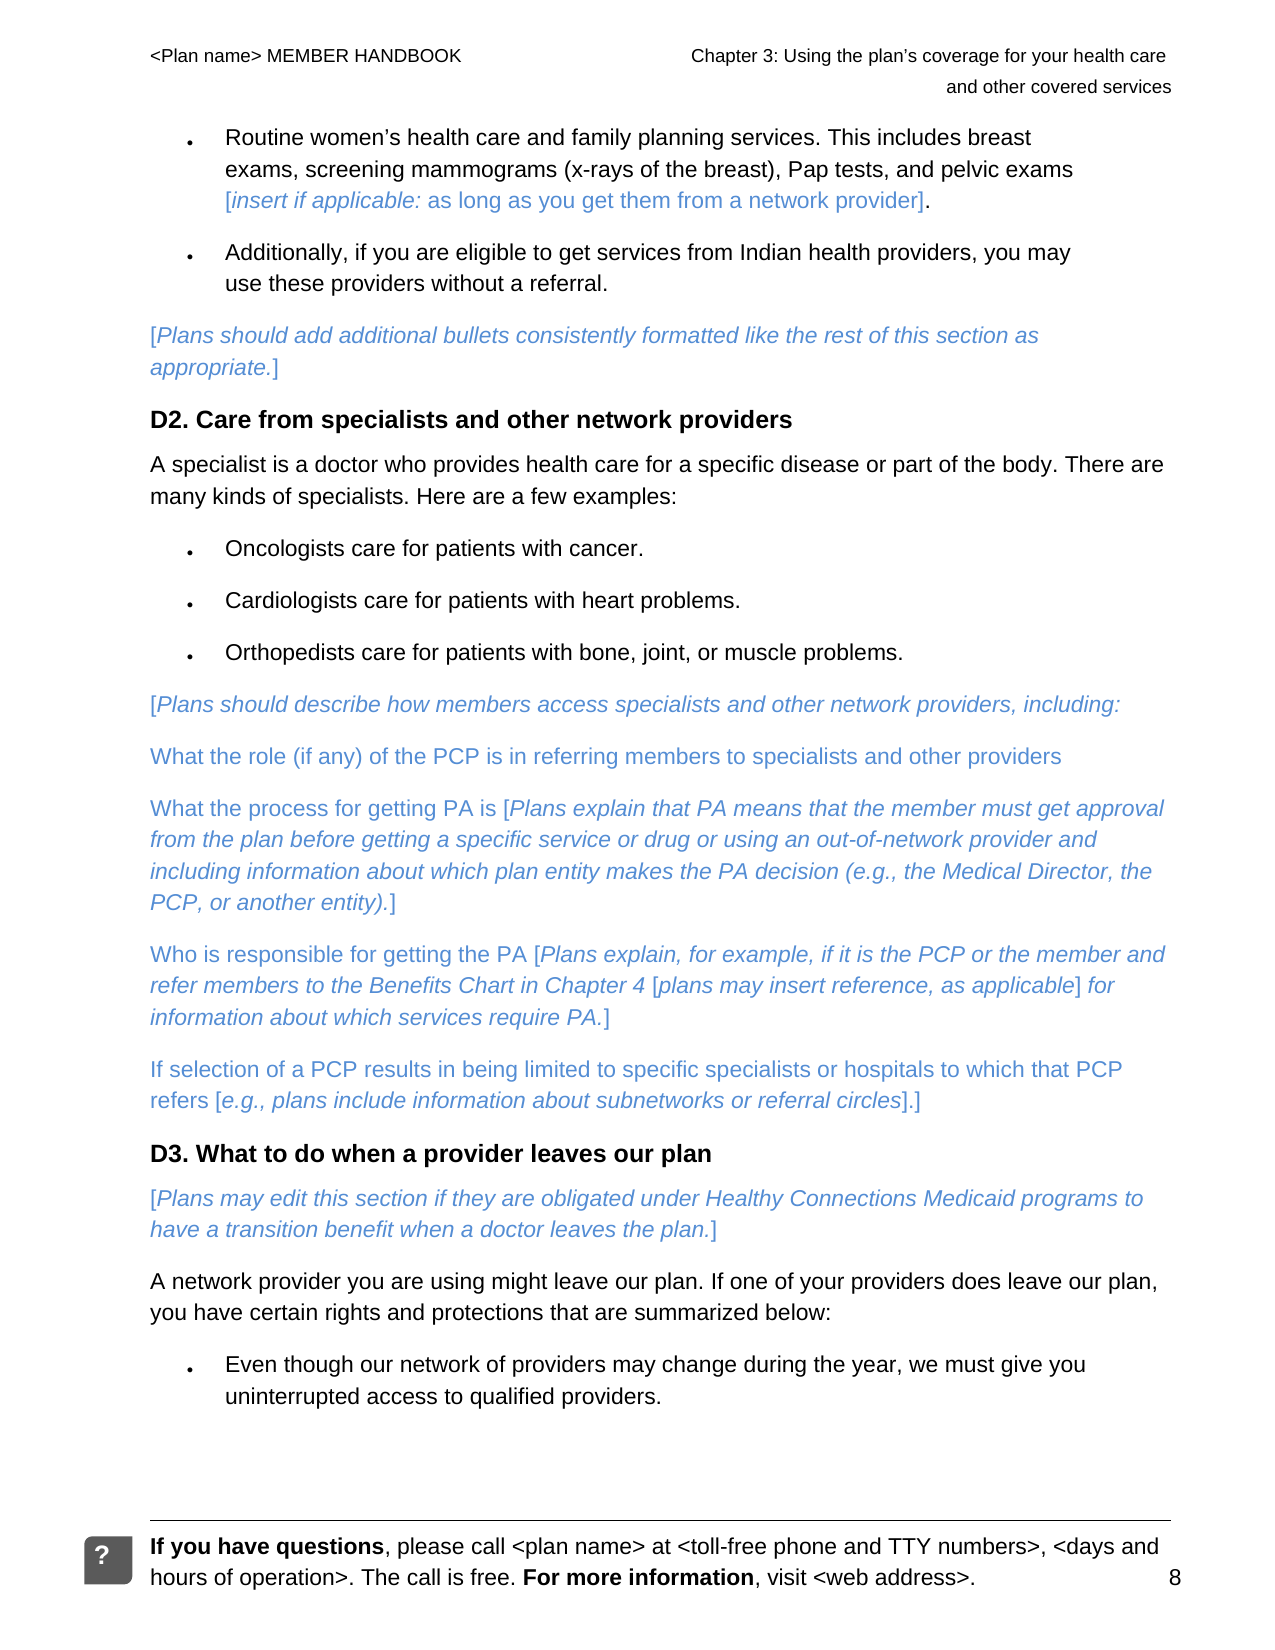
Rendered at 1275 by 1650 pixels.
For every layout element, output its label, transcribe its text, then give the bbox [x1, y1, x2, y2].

text If selection of a PCP results in being limited to specific specialists or hospitals to which that PCP refers [e.g., plans include information about subnetworks or referral circles].] [150, 1052, 1171, 1114]
text [Plans may edit this section if they are obligated under Healthy Connections Medicaid programs to have a transition benefit when a doctor leaves the plan.] [150, 1181, 1171, 1244]
text A specialist is a doctor who provides health care for a specific disease or part of the body. There are many kinds of specialists. Here are a few examples: [150, 448, 1171, 510]
list Orthopedists care for patients with bone, joint, or muscle problems. [187, 635, 1096, 667]
text [Plans should add additional bullets consistently formatted like the rest of this section as appropriate.] [150, 319, 1171, 381]
list Even though our network of providers may change during the year, we must give you uninterrupted access to qualified providers. [187, 1348, 1096, 1410]
list What the role (if any) of the PCP is in referring members to specialists and other providers [150, 739, 1171, 771]
subtitle D3. What to do when a provider leaves our plan [150, 1135, 1096, 1169]
list What the process for getting PA is [Plans explain that PA means that the member must get approval from the plan before getting a specific service or drug or using an out-of-network provider and including information about which plan entity makes the PA decision (e.g., the Medical Director, the PCP, or another entity).] [150, 792, 1171, 917]
list Who is responsible for getting the PA [Plans explain, for example, if it is the PCP or the member and refer members to the Benefits Chart in Chapter 4 [plans may insert reference, as applicable] for information about which services require PA.] [150, 937, 1171, 1031]
list Oncologists care for patients with cancer. [187, 531, 1096, 562]
list Cardiologists care for patients with heart problems. [187, 583, 1096, 614]
text A network provider you are using might leave our plan. If one of your providers does leave our plan, you have certain rights and protections that are summarized below: [150, 1264, 1171, 1327]
list Additionally, if you are eligible to get services from Indian health providers, you may use these providers without a referral. [187, 235, 1096, 298]
subtitle D2. Care from specialists and other network providers [150, 402, 1096, 435]
text [Plans should describe how members access specialists and other network providers, including: [150, 687, 1171, 719]
list Routine women’s health care and family planning services. This includes breast exams, screening mammograms (x-rays of the breast), Pap tests, and pelvic exams [insert if applicable: as long as you get them from a network provider]. [187, 121, 1096, 214]
